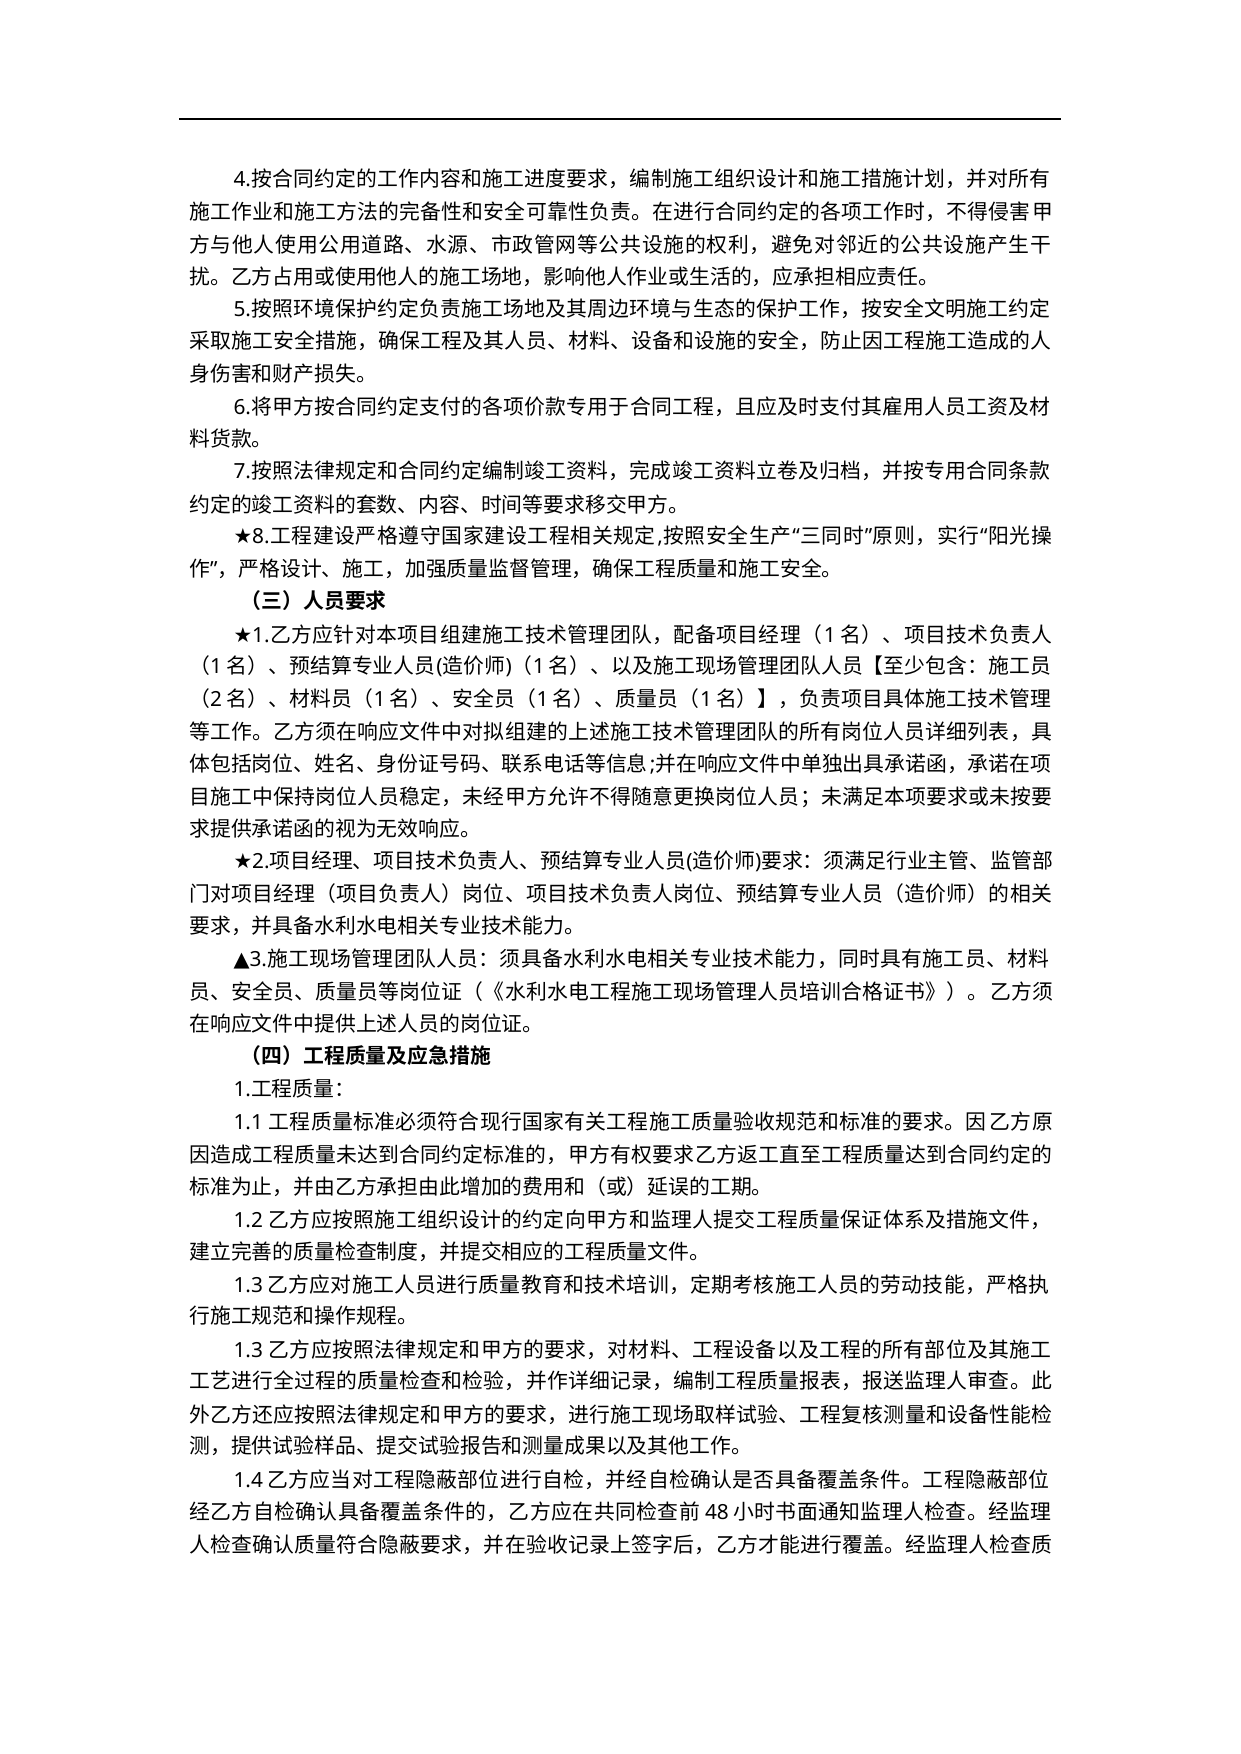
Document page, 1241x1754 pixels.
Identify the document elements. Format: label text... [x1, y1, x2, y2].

text ▲3.施工现场管理团队人员：须具备水利水电相关专业技术能力，同时具有施工员、材料员、安全员、质量员等岗位证（《水利水电工程施工现场管理人员培训合格证书》）。乙方须在响应文件中提供上述人员的岗位证。 [189, 942, 1053, 1039]
text 6.将甲方按合同约定支付的各项价款专用于合同工程，且应及时支付其雇用人员工资及材料货款。 [189, 389, 1053, 454]
text ★1.乙方应针对本项目组建施工技术管理团队，配备项目经理（1名）、项目技术负责人（1名）、预结算专业人员(造价师)（1名）、以及施工现场管理团队人员【至少包含：施工员（2名）、材料员（1名）、安全员（1名）、质量员（1名）】，负责项目具体施工技术管理等工作。乙方须在响应文件中对拟组建的上述施工技术管理团队的所有岗位人员详细列表，具体包括岗位、姓名、身份证号码、联系电话等信息;并在响应文件中单独出具承诺函，承诺在项目施工中保持岗位人员稳定，未经甲方允许不得随意更换岗位人员；未满足本项要求或未按要求提供承诺函的视为无效响应。 [189, 617, 1053, 844]
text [189, 1462, 1053, 1559]
text 1.2 乙方应按照施工组织设计的约定向甲方和监理人提交工程质量保证体系及措施文件，建立完善的质量检查制度，并提交相应的工程质量文件。 [189, 1202, 1053, 1267]
text 5.按照环境保护约定负责施工场地及其周边环境与生态的保护工作，按安全文明施工约定采取施工安全措施，确保工程及其人员、材料、设备和设施的安全，防止因工程施工造成的人身伤害和财产损失。 [189, 292, 1053, 389]
text 4.按合同约定的工作内容和施工进度要求，编制施工组织设计和施工措施计划，并对所有施工作业和施工方法的完备性和安全可靠性负责。在进行合同约定的各项工作时，不得侵害甲方与他人使用公用道路、水源、市政管网等公共设施的权利，避免对邻近的公共设施产生干扰。乙方占用或使用他人的施工场地，影响他人作业或生活的，应承担相应责任。 [189, 162, 1053, 292]
text （四）工程质量及应急措施 [191, 1039, 1053, 1072]
text 1.工程质量： [189, 1072, 1053, 1104]
text 1.3乙方应对施工人员进行质量教育和技术培训，定期考核施工人员的劳动技能，严格执行施工规范和操作规程。 [189, 1267, 1053, 1332]
text （三）人员要求 [191, 584, 1053, 617]
text 1.1 工程质量标准必须符合现行国家有关工程施工质量验收规范和标准的要求。因乙方原因造成工程质量未达到合同约定标准的，甲方有权要求乙方返工直至工程质量达到合同约定的标准为止，并由乙方承担由此增加的费用和（或）延误的工期。 [189, 1104, 1053, 1202]
text ★2.项目经理、项目技术负责人、预结算专业人员(造价师)要求：须满足行业主管、监管部门对项目经理（项目负责人）岗位、项目技术负责人岗位、预结算专业人员（造价师）的相关要求，并具备水利水电相关专业技术能力。 [189, 844, 1053, 942]
text 1.3 乙方应按照法律规定和甲方的要求，对材料、工程设备以及工程的所有部位及其施工工艺进行全过程的质量检查和检验，并作详细记录，编制工程质量报表，报送监理人审查。此外乙方还应按照法律规定和甲方的要求，进行施工现场取样试验、工程复核测量和设备性能检测，提供试验样品、提交试验报告和测量成果以及其他工作。 [189, 1332, 1053, 1462]
text ★8.工程建设严格遵守国家建设工程相关规定,按照安全生产“三同时”原则，实行“阳光操作”，严格设计、施工，加强质量监督管理，确保工程质量和施工安全。 [189, 519, 1053, 584]
text 7.按照法律规定和合同约定编制竣工资料，完成竣工资料立卷及归档，并按专用合同条款约定的竣工资料的套数、内容、时间等要求移交甲方。 [189, 454, 1053, 519]
